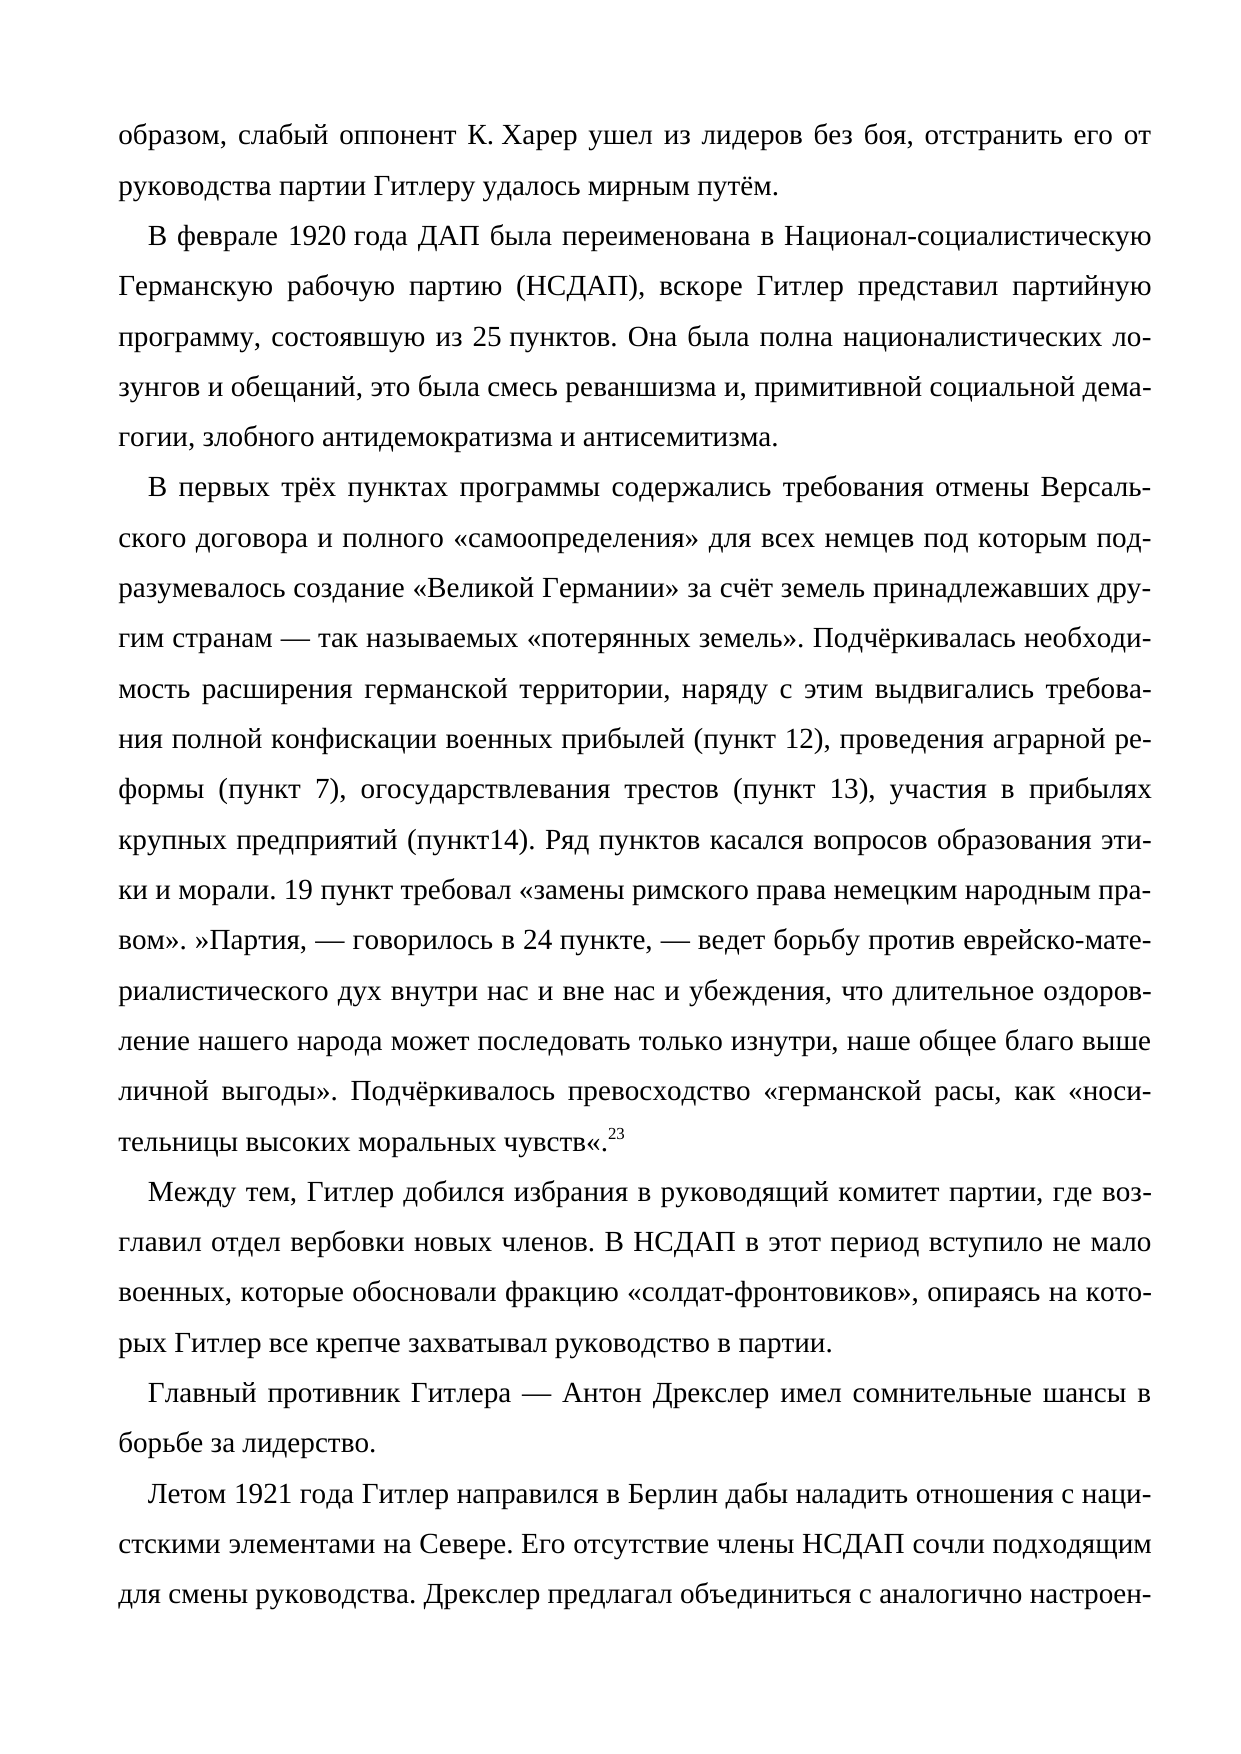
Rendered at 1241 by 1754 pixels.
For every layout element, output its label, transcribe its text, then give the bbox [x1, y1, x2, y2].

text Главный противник Гитлера — Антон Дрекслер имел сомнительные шансы в борьбе за лидерство. [118, 1375, 1152, 1459]
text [118, 1476, 1152, 1610]
text Между тем, Гитлер добился избрания в руководящий комитет партии, где возглавил отдел вербовки новых членов. В НСДАП в этот период вступило не мало военных, которые обосновали фракцию «солдат-фронтовиков», опираясь на которых Гитлер все крепче захватывал руководство в партии. [118, 1174, 1152, 1358]
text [118, 117, 1152, 201]
text В феврале 1920 года ДАП была переименована в Национал-социалистическую Германскую рабочую партию (НСДАП), вскоре Гитлер представил партийную программу, состоявшую из 25 пунктов. Она была полна националистических лозунгов и обещаний, это была смесь реваншизма и, примитивной социальной демагогии, злобного антидемократизма и антисемитизма. [118, 218, 1152, 453]
text В первых трёх пунктах программы содержались требования отмены Версальского договора и полного «самоопределения» для всех немцев под которым подразумевалось создание «Великой Германии» за счёт земель принадлежавших другим странам — так называемых «потерянных земель». Подчёркивалась необходимость расширения германской территории, наряду с этим выдвигались требования полной конфискации военных прибылей (пункт 12), проведения аграрной реформы (пункт 7), огосударствлевания трестов (пункт 13), участия в прибылях крупных предприятий (пункт14). Ряд пунктов касался вопросов образования этики и морали. 19 пункт требовал «замены римского права немецким народным правом». »Партия, — говорилось в 24 пункте, — ведет борьбу против еврейско-материалистического дух внутри нас и вне нас и убеждения, что длительное оздоровление нашего народа может последовать только изнутри, наше общее благо выше личной выгоды». Подчёркивалось превосходство «германской расы, как «носительницы высоких моральных чувств«.23 [118, 469, 1152, 1157]
